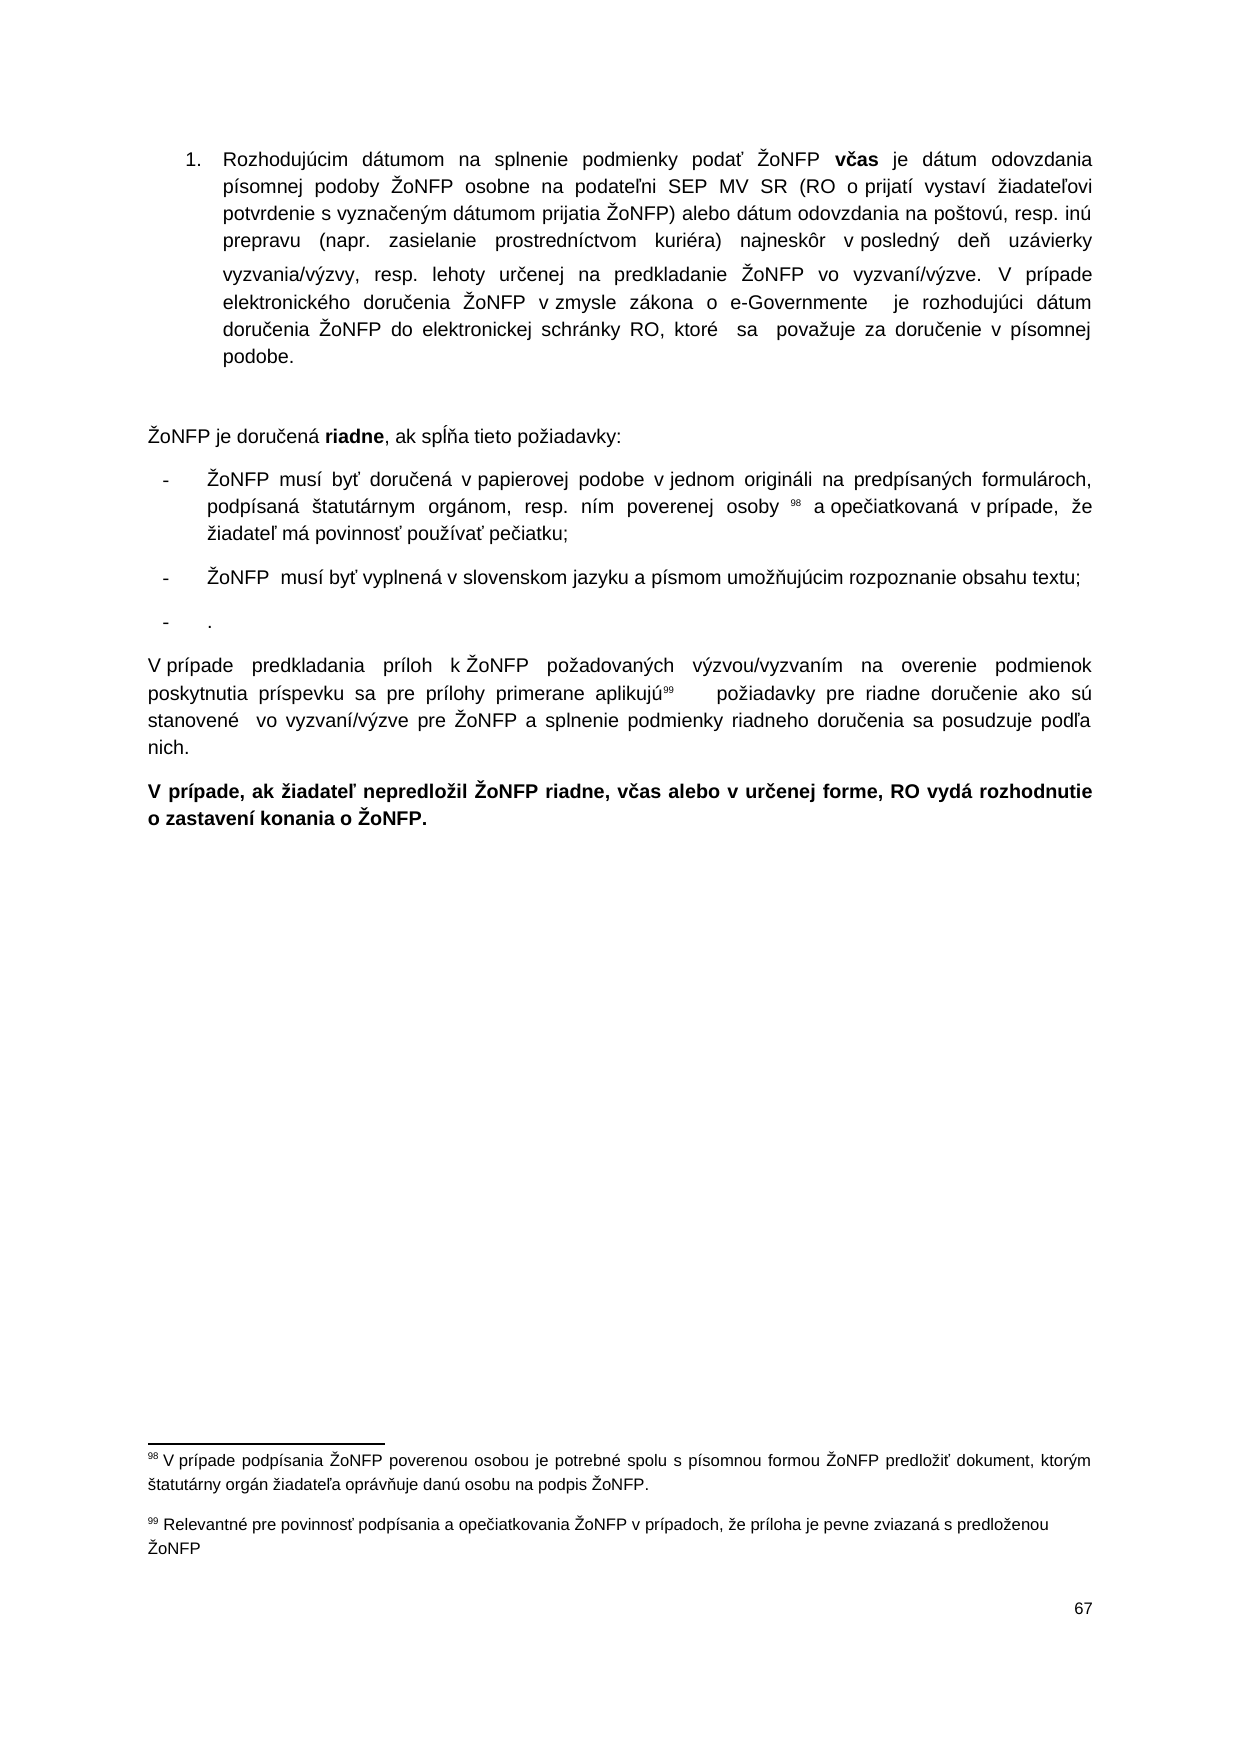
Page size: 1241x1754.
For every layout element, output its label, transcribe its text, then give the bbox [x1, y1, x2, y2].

list ŽoNFP musí byť vyplnená v slovenskom jazyku a písmom umožňujúcim rozpoznanie obsahu textu; [162, 566, 1092, 589]
list V prípade, ak žiadateľ nepredložil ŽoNFP riadne, včas alebo v určenej forme, RO vydá rozhodnutie o zastavení konania o ŽoNFP. [148, 779, 1094, 829]
list . [162, 610, 1092, 633]
text ŽoNFP je doručená riadne, ak spĺňa tieto požiadavky: [148, 425, 1092, 447]
list ŽoNFP musí byť doručená v papierovej podobe v jednom origináli na predpísaných formulároch, podpísaná štatutárnym orgánom, resp. ním poverenej osoby a opečiatkovaná v prípade, že žiadateľ má povinnosť používať pečiatku; [162, 467, 1092, 545]
list Rozhodujúcim dátumom na splnenie podmienky podať ŽoNFP včas je dátum odovzdania písomnej podoby ŽoNFP osobne na podateľni SEP MV SR (RO o prijatí vystaví žiadateľovi potvrdenie s vyznačeným dátumom prijatia ŽoNFP) alebo dátum odovzdania na poštovú, resp. inú prepravu (napr. zasielanie prostredníctvom kuriéra) najneskôr v posledný deň uzávierky vyzvania/výzvy, resp. lehoty určenej na predkladanie ŽoNFP vo vyzvaní/výzve. V prípade elektronického doručenia ŽoNFP v zmysle zákona o e-Governmente je rozhodujúci dátum doručenia ŽoNFP do elektronickej schránky RO, ktoré sa považuje za doručenie v písomnej podobe. [185, 148, 1092, 368]
text V prípade predkladania príloh k ŽoNFP požadovaných výzvou/vyzvaním na overenie podmienok poskytnutia príspevku sa pre prílohy primerane aplikujú požiadavky pre riadne doručenie ako sú stanovené vo vyzvaní/výzve pre ŽoNFP a splnenie podmienky riadneho doručenia sa posudzuje podľa nich. [148, 654, 1092, 758]
